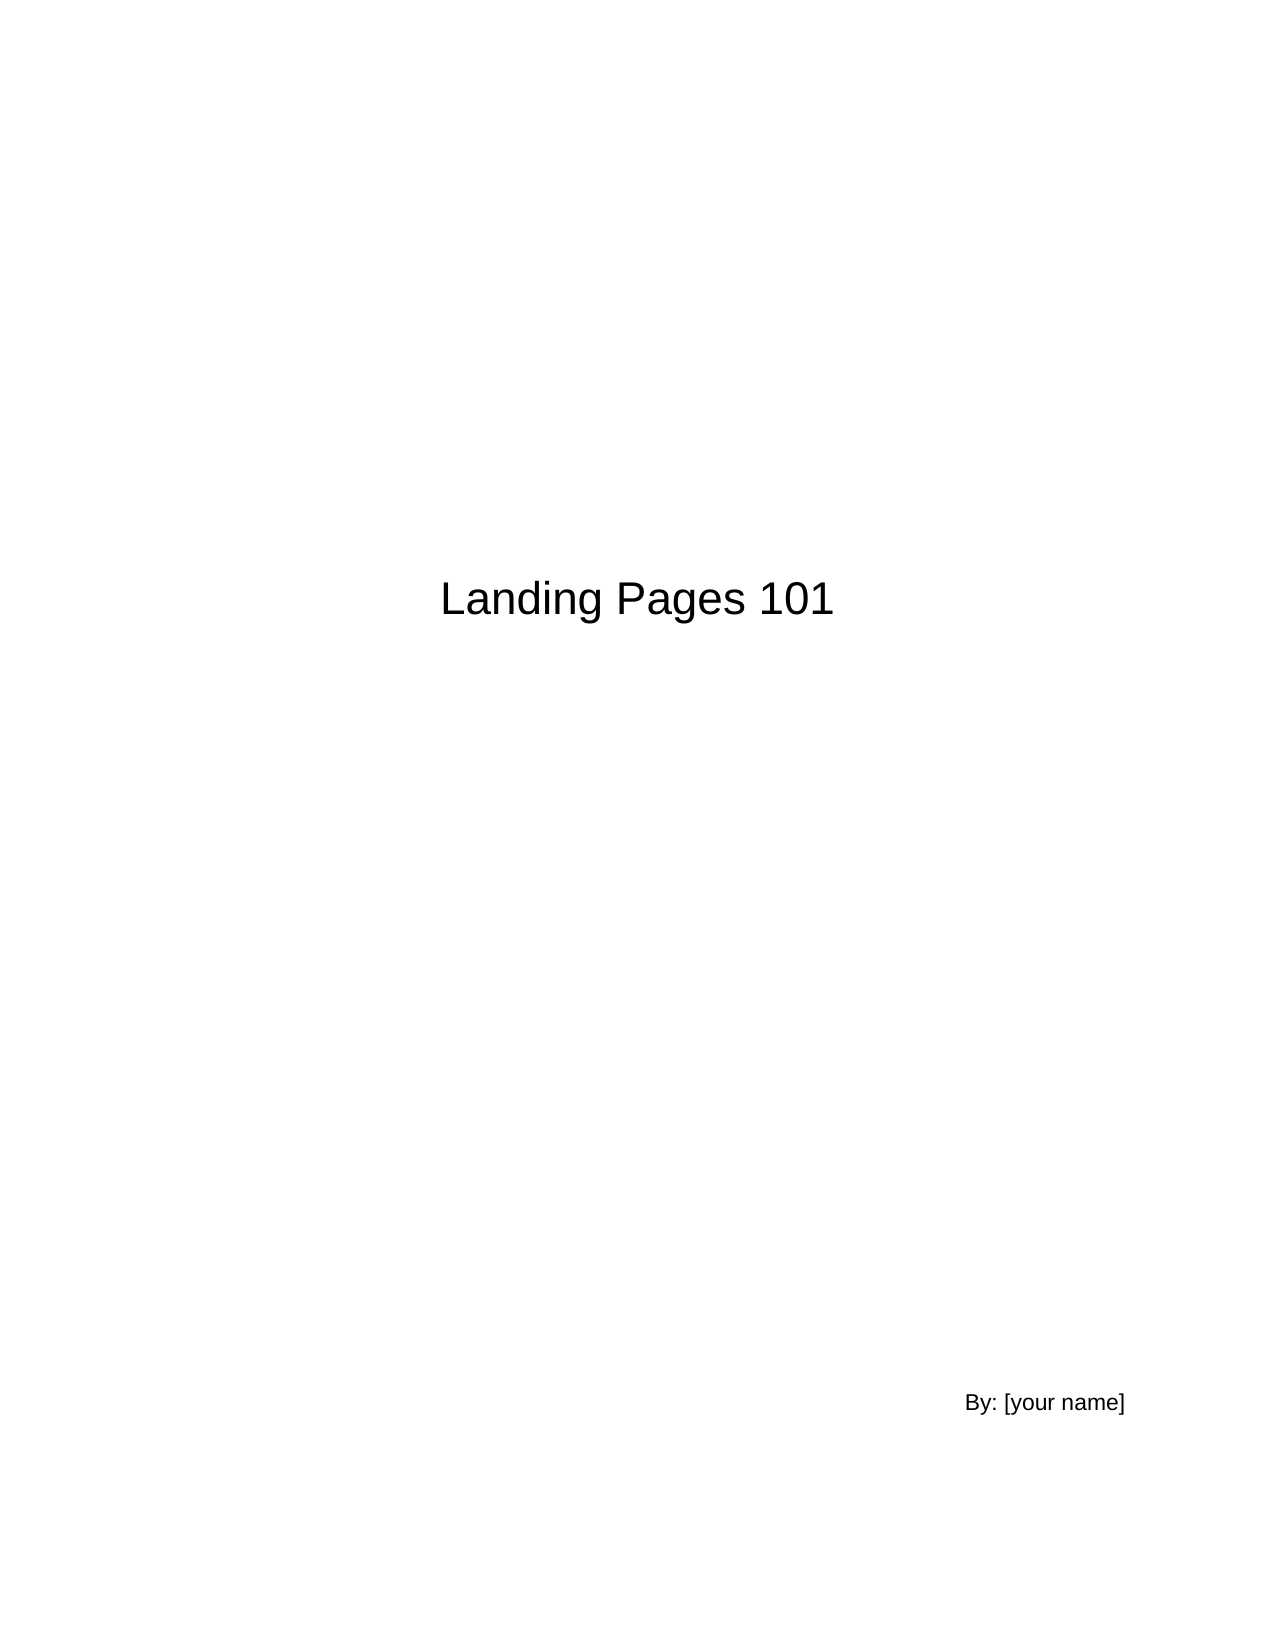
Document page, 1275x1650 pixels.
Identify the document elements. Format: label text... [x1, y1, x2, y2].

text By: [your name] [150, 1389, 1125, 1415]
text Landing Pages 101 [150, 572, 1125, 624]
